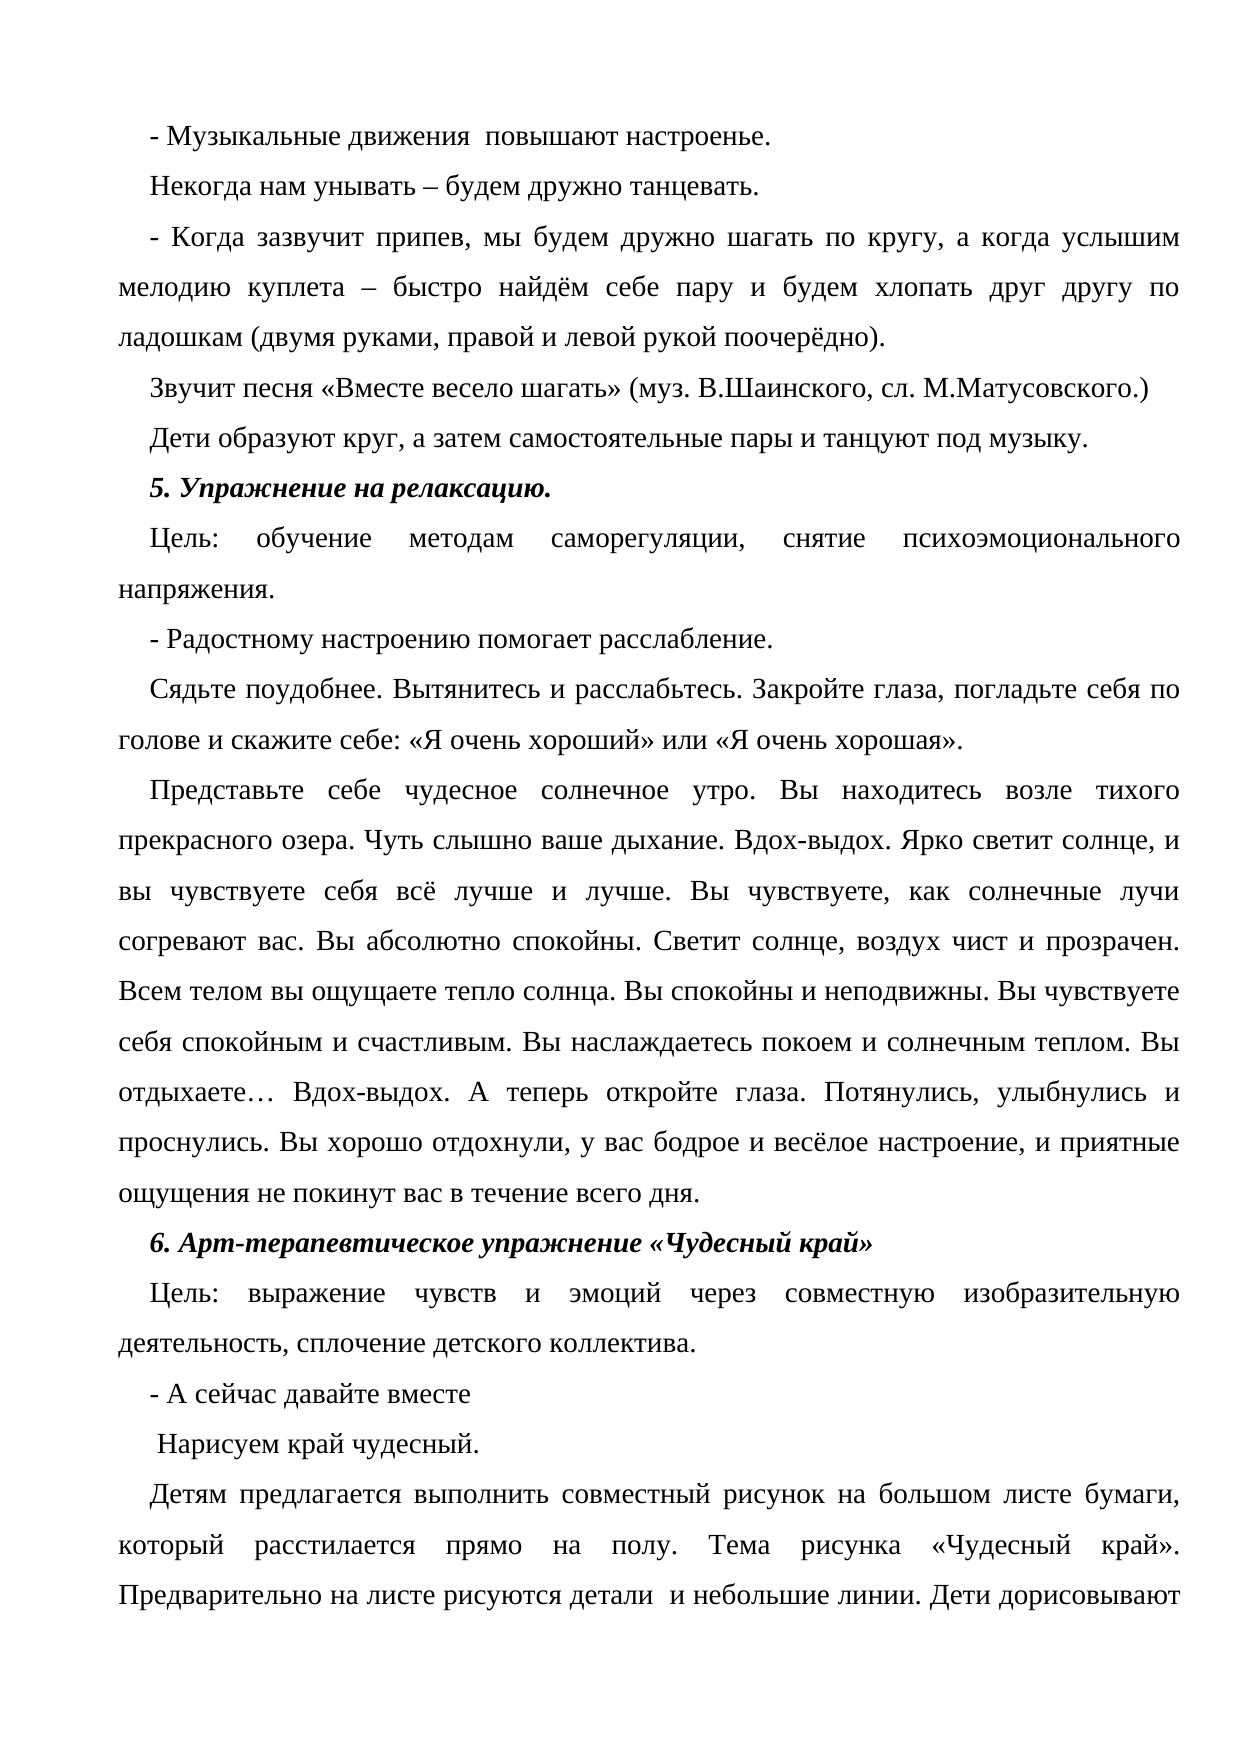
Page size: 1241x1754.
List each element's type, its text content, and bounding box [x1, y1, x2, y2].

text Цель: выражение чувств и эмоций через совместную изобразительную деятельность, сплочение детского коллектива. [118, 1275, 1181, 1359]
text Дети образуют круг, а затем самостоятельные пары и танцуют под музыку. [118, 420, 1181, 453]
text Сядьте поудобнее. Вытянитесь и расслабьтесь. Закройте глаза, погладьте себя по голове и скажите себе: «Я очень хороший» или «Я очень хорошая». [118, 672, 1181, 755]
text Звучит песня «Вместе весело шагать» (муз. В.Шаинского, сл. М.Матусовского.) [118, 370, 1181, 403]
text Представьте себе чудесное солнечное утро. Вы находитесь возле тихого прекрасного озера. Чуть слышно ваше дыхание. Вдох-выдох. Ярко светит солнце, и вы чувствуете себя всё лучше и лучше. Вы чувствуете, как солнечные лучи согревают вас. Вы абсолютно спокойны. Светит солнце, воздух чист и прозрачен. Всем телом вы ощущаете тепло солнца. Вы спокойны и неподвижны. Вы чувствуете себя спокойным и счастливым. Вы наслаждаетесь покоем и солнечным теплом. Вы отдыхаете… Вдох-выдох. А теперь откройте глаза. Потянулись, улыбнулись и проснулись. Вы хорошо отдохнули, у вас бодрое и весёлое настроение, и приятные ощущения не покинут вас в течение всего дня. [118, 772, 1181, 1208]
text 5. Упражнение на релаксацию. [118, 470, 1181, 504]
text - Радостному настроению помогает расслабление. [118, 621, 1181, 655]
text 6. Арт-терапевтическое упражнение «Чудесный край» [118, 1225, 1181, 1258]
text Нарисуем край чудесный. [118, 1426, 1181, 1460]
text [118, 1477, 1181, 1611]
text - Музыкальные движения повышают настроенье. [118, 118, 1181, 152]
text - Когда зазвучит припев, мы будем дружно шагать по кругу, а когда услышим мелодию куплета – быстро найдём себе пару и будем хлопать друг другу по ладошкам (двумя руками, правой и левой рукой поочерёдно). [118, 219, 1181, 353]
text Некогда нам унывать – будем дружно танцевать. [118, 168, 1181, 202]
text Цель: обучение методам саморегуляции, снятие психоэмоционального напряжения. [118, 521, 1181, 604]
text - А сейчас давайте вместе [118, 1376, 1181, 1409]
